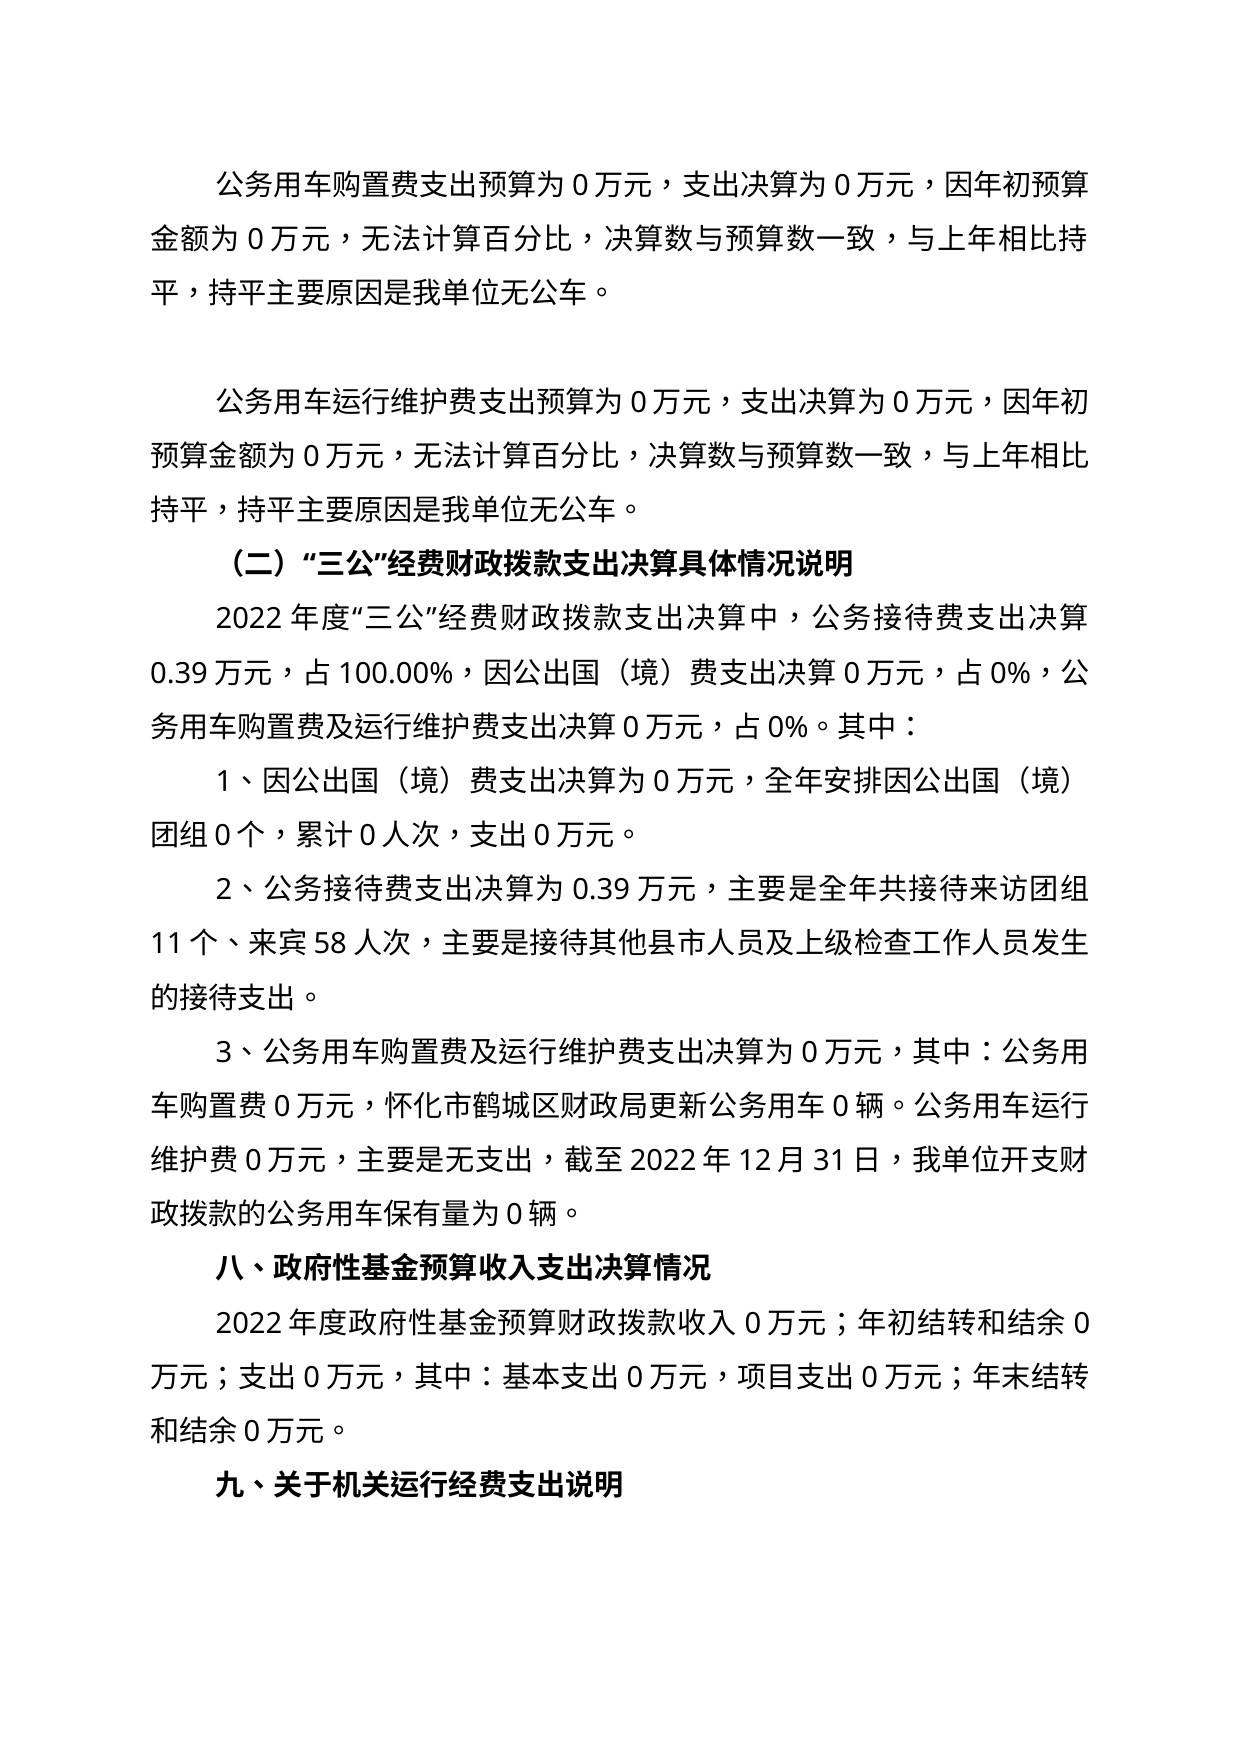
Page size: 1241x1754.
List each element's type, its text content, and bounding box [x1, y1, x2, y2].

text 九、关于机关运行经费支出说明 [150, 1450, 1090, 1504]
text 2022年度政府性基金预算财政拨款收入0万元；年初结转和结余0万元；支出0万元，其中：基本支出0万元，项目支出0万元；年末结转和结余0万元。 [150, 1287, 1090, 1450]
text 1、因公出国（境）费支出决算为0万元，全年安排因公出国（境）团组0个，累计0人次，支出0万元。 [150, 746, 1090, 854]
text 公务用车运行维护费支出预算为0万元，支出决算为0万元，因年初预算金额为0万元，无法计算百分比，决算数与预算数一致，与上年相比持平，持平主要原因是我单位无公车。 [150, 367, 1090, 529]
text 公务用车购置费支出预算为0万元，支出决算为0万元，因年初预算金额为0万元，无法计算百分比，决算数与预算数一致，与上年相比持平，持平主要原因是我单位无公车。 [150, 150, 1090, 312]
text 2、公务接待费支出决算为0.39万元，主要是全年共接待来访团组11个、来宾58人次，主要是接待其他县市人员及上级检查工作人员发生的接待支出。 [150, 854, 1090, 1017]
text （二）“三公”经费财政拨款支出决算具体情况说明 [150, 529, 1090, 583]
text 2022年度“三公”经费财政拨款支出决算中，公务接待费支出决算0.39万元，占100.00%，因公出国（境）费支出决算0万元，占0%，公务用车购置费及运行维护费支出决算0万元，占0%。其中： [150, 583, 1090, 746]
text 3、公务用车购置费及运行维护费支出决算为0万元，其中：公务用车购置费0万元，怀化市鹤城区财政局更新公务用车0辆。公务用车运行维护费0万元，主要是无支出，截至2022年12月31日，我单位开支财政拨款的公务用车保有量为0辆。 [150, 1017, 1090, 1233]
text 八、政府性基金预算收入支出决算情况 [150, 1233, 1090, 1287]
